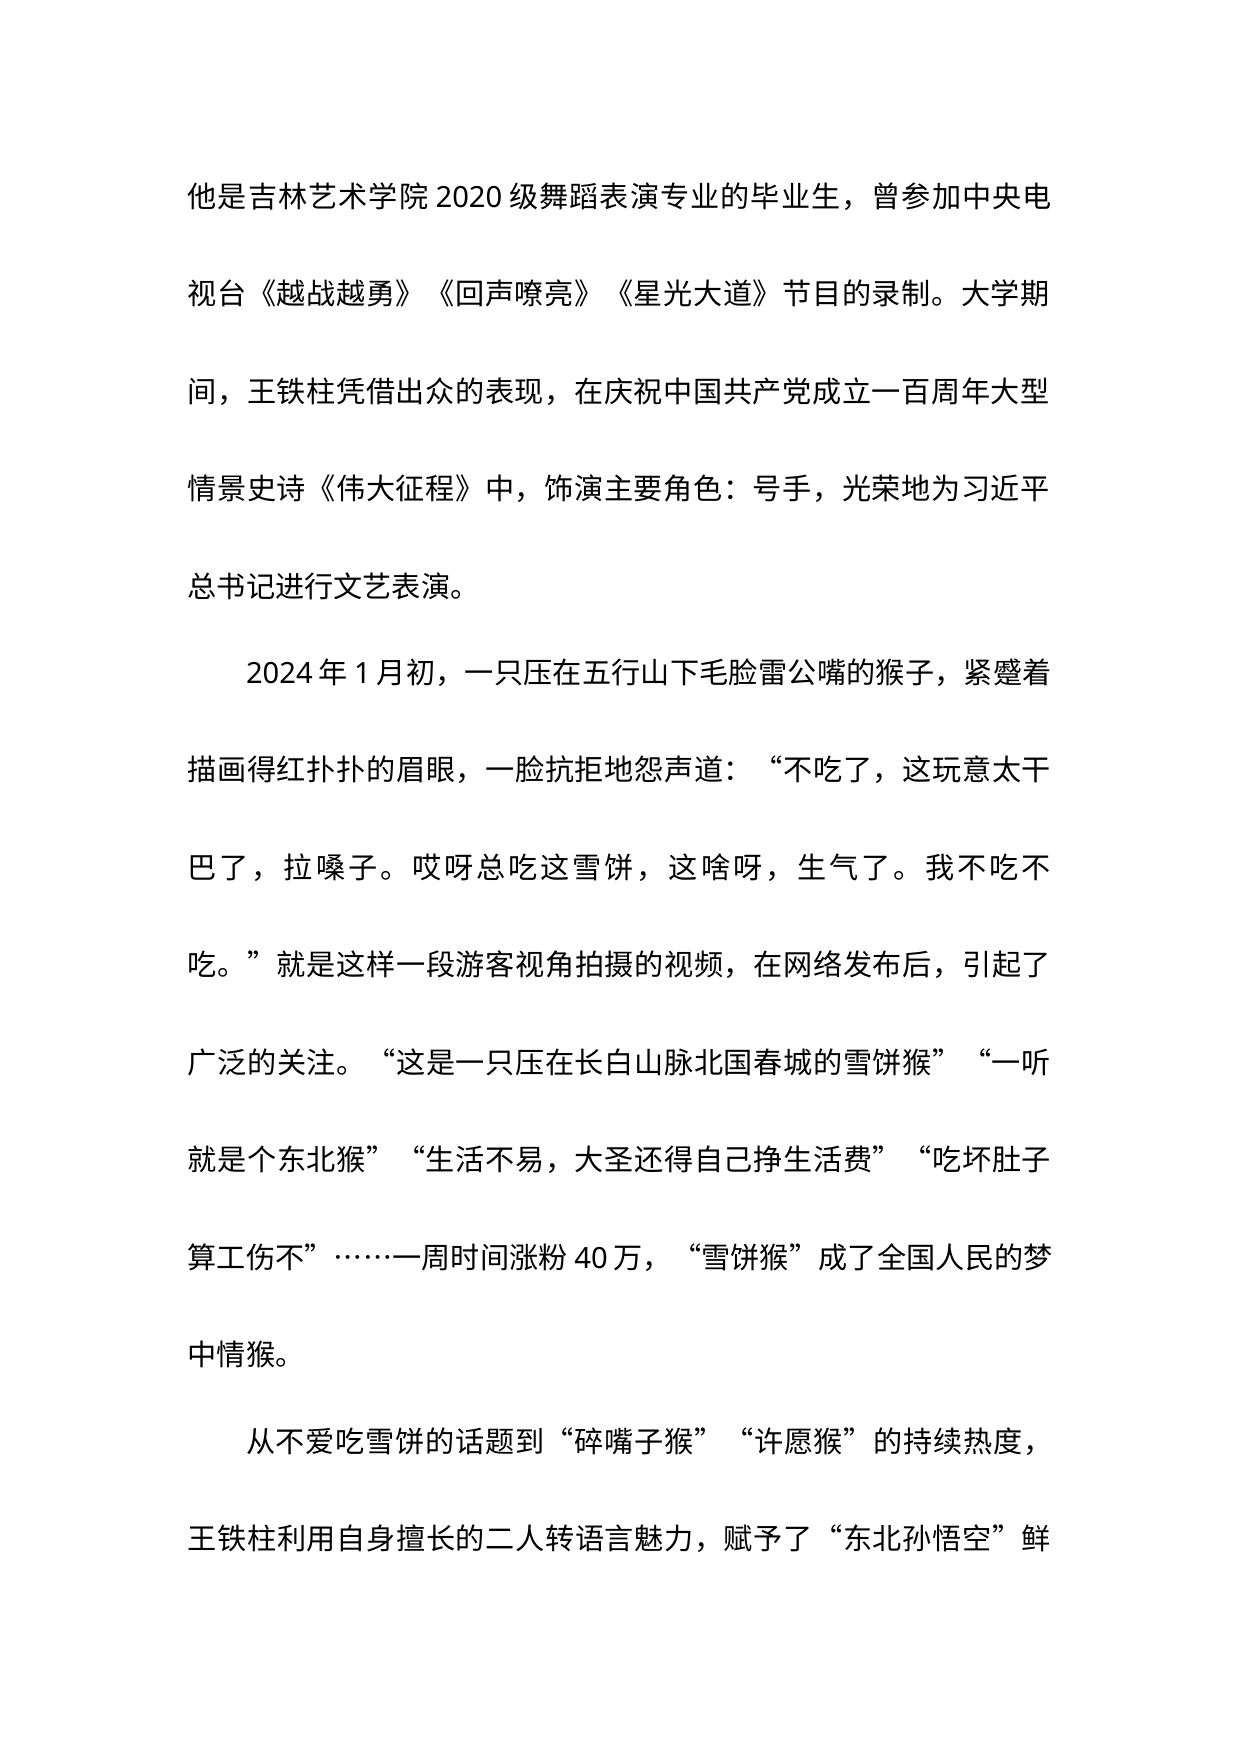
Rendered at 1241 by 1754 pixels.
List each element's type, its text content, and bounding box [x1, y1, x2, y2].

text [187, 162, 1053, 617]
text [187, 1407, 1053, 1569]
text 2024年1月初，一只压在五行山下毛脸雷公嘴的猴子，紧蹙着描画得红扑扑的眉眼，一脸抗拒地怨声道：“不吃了，这玩意太干巴了，拉嗓子。哎呀总吃这雪饼，这啥呀，生气了。我不吃不吃。”就是这样一段游客视角拍摄的视频，在网络发布后，引起了广泛的关注。“这是一只压在长白山脉北国春城的雪饼猴”“一听就是个东北猴”“生活不易，大圣还得自己挣生活费”“吃坏肚子算工伤不”……一周时间涨粉40万，“雪饼猴”成了全国人民的梦中情猴。 [187, 638, 1053, 1386]
